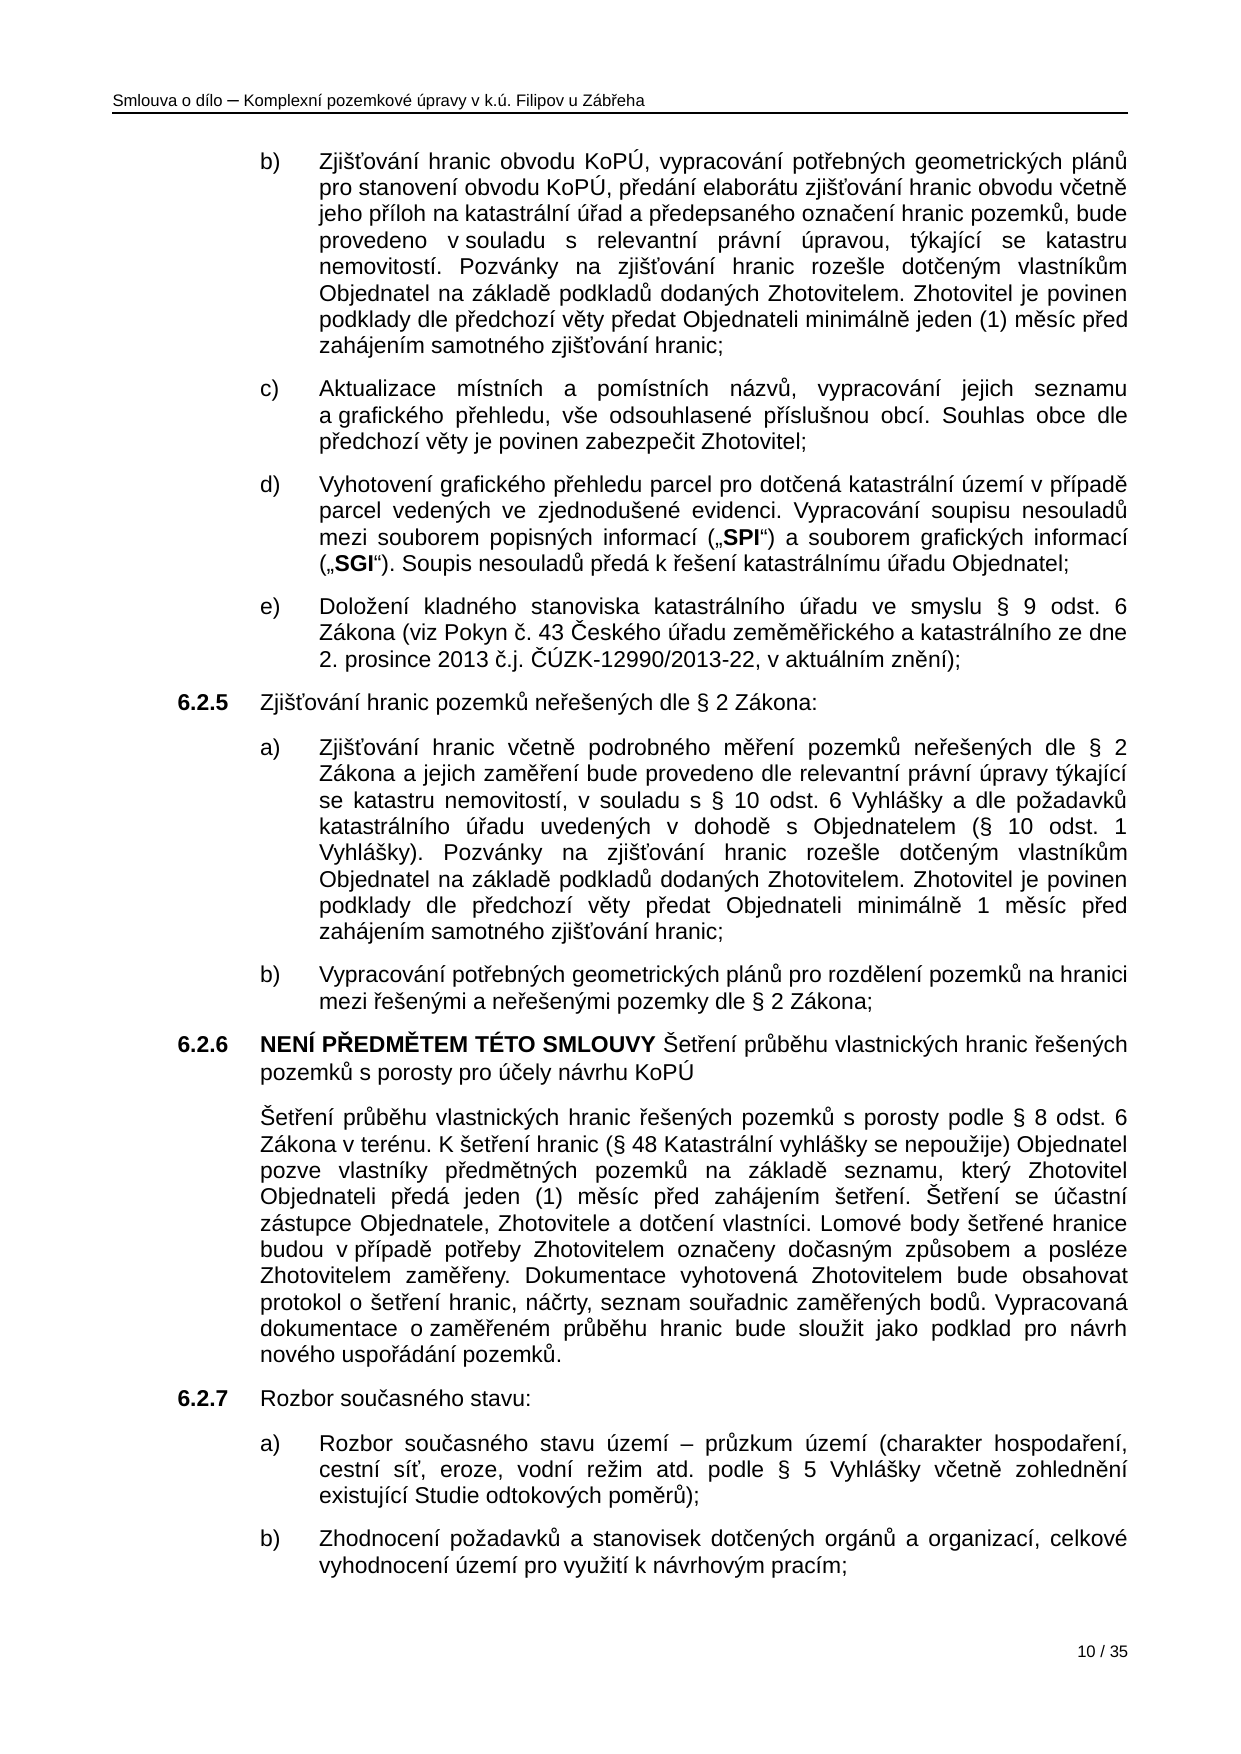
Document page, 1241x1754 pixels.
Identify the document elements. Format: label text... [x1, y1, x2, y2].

text NENÍ PŘEDMĚTEM TÉTO SMLOUVY Šetření průběhu vlastnických hranic řešených pozemků s porosty pro účely návrhu KoPÚ [177, 1031, 1128, 1086]
list Zjišťování hranic včetně podrobného měření pozemků neřešených dle § 2 Zákona a jejich zaměření bude provedeno dle relevantní právní úpravy týkající se katastru nemovitostí, v souladu s § 10 odst. 6 Vyhlášky a dle požadavků katastrálního úřadu uvedených v dohodě s Objednatelem (§ 10 odst. 1 Vyhlášky). Pozvánky na zjišťování hranic rozešle dotčeným vlastníkům Objednatel na základě podkladů dodaných Zhotovitelem. Zhotovitel je povinen podklady dle předchozí věty předat Objednateli minimálně 1 měsíc před zahájením samotného zjišťování hranic; [260, 734, 1128, 945]
list Vyhotovení grafického přehledu parcel pro dotčená katastrální území v případě parcel vedených ve zjednodušené evidenci. Vypracování soupisu nesouladů mezi souborem popisných informací („SPI“) a souborem grafických informací („SGI“). Soupis nesouladů předá k řešení katastrálnímu úřadu Objednatel; [260, 471, 1128, 576]
list Vypracování potřebných geometrických plánů pro rozdělení pozemků na hranici mezi řešenými a neřešenými pozemky dle § 2 Zákona; [260, 961, 1128, 1014]
list Šetření průběhu vlastnických hranic řešených pozemků s porosty podle § 8 odst. 6 Zákona v terénu. K šetření hranic (§ 48 Katastrální vyhlášky se nepoužije) Objednatel pozve vlastníky předmětných pozemků na základě seznamu, který Zhotovitel Objednateli předá jeden (1) měsíc před zahájením šetření. Šetření se účastní zástupce Objednatele, Zhotovitele a dotčení vlastníci. Lomové body šetřené hranice budou v případě potřeby Zhotovitelem označeny dočasným způsobem a posléze Zhotovitelem zaměřeny. Dokumentace vyhotovená Zhotovitelem bude obsahovat protokol o šetření hranic, náčrty, seznam souřadnic zaměřených bodů. Vypracovaná dokumentace o zaměřeném průběhu hranic bude sloužit jako podklad pro návrh nového uspořádání pozemků. [260, 1104, 1128, 1368]
text Rozbor současného stavu: [177, 1384, 1128, 1411]
text Zjišťování hranic pozemků neřešených dle § 2 Zákona: [177, 689, 1128, 715]
list Zjišťování hranic obvodu KoPÚ, vypracování potřebných geometrických plánů pro stanovení obvodu KoPÚ, předání elaborátu zjišťování hranic obvodu včetně jeho příloh na katastrální úřad a předepsaného označení hranic pozemků, bude provedeno v souladu s relevantní právní úpravou, týkající se katastru nemovitostí. Pozvánky na zjišťování hranic rozešle dotčeným vlastníkům Objednatel na základě podkladů dodaných Zhotovitelem. Zhotovitel je povinen podklady dle předchozí věty předat Objednateli minimálně jeden (1) měsíc před zahájením samotného zjišťování hranic; [260, 148, 1128, 358]
list Zhodnocení požadavků a stanovisek dotčených orgánů a organizací, celkové vyhodnocení území pro využití k návrhovým pracím; [260, 1525, 1128, 1578]
list Doložení kladného stanoviska katastrálního úřadu ve smyslu § 9 odst. 6 Zákona (viz Pokyn č. 43 Českého úřadu zeměměřického a katastrálního ze dne 2. prosince 2013 č.j. ČÚZK-12990/2013-22, v aktuálním znění); [260, 593, 1128, 672]
list Aktualizace místních a pomístních názvů, vypracování jejich seznamu a grafického přehledu, vše odsouhlasené příslušnou obcí. Souhlas obce dle předchozí věty je povinen zabezpečit Zhotovitel; [260, 375, 1128, 454]
list Rozbor současného stavu území – průzkum území (charakter hospodaření, cestní síť, eroze, vodní režim atd. podle § 5 Vyhlášky včetně zohlednění existující Studie odtokových poměrů); [260, 1429, 1128, 1509]
